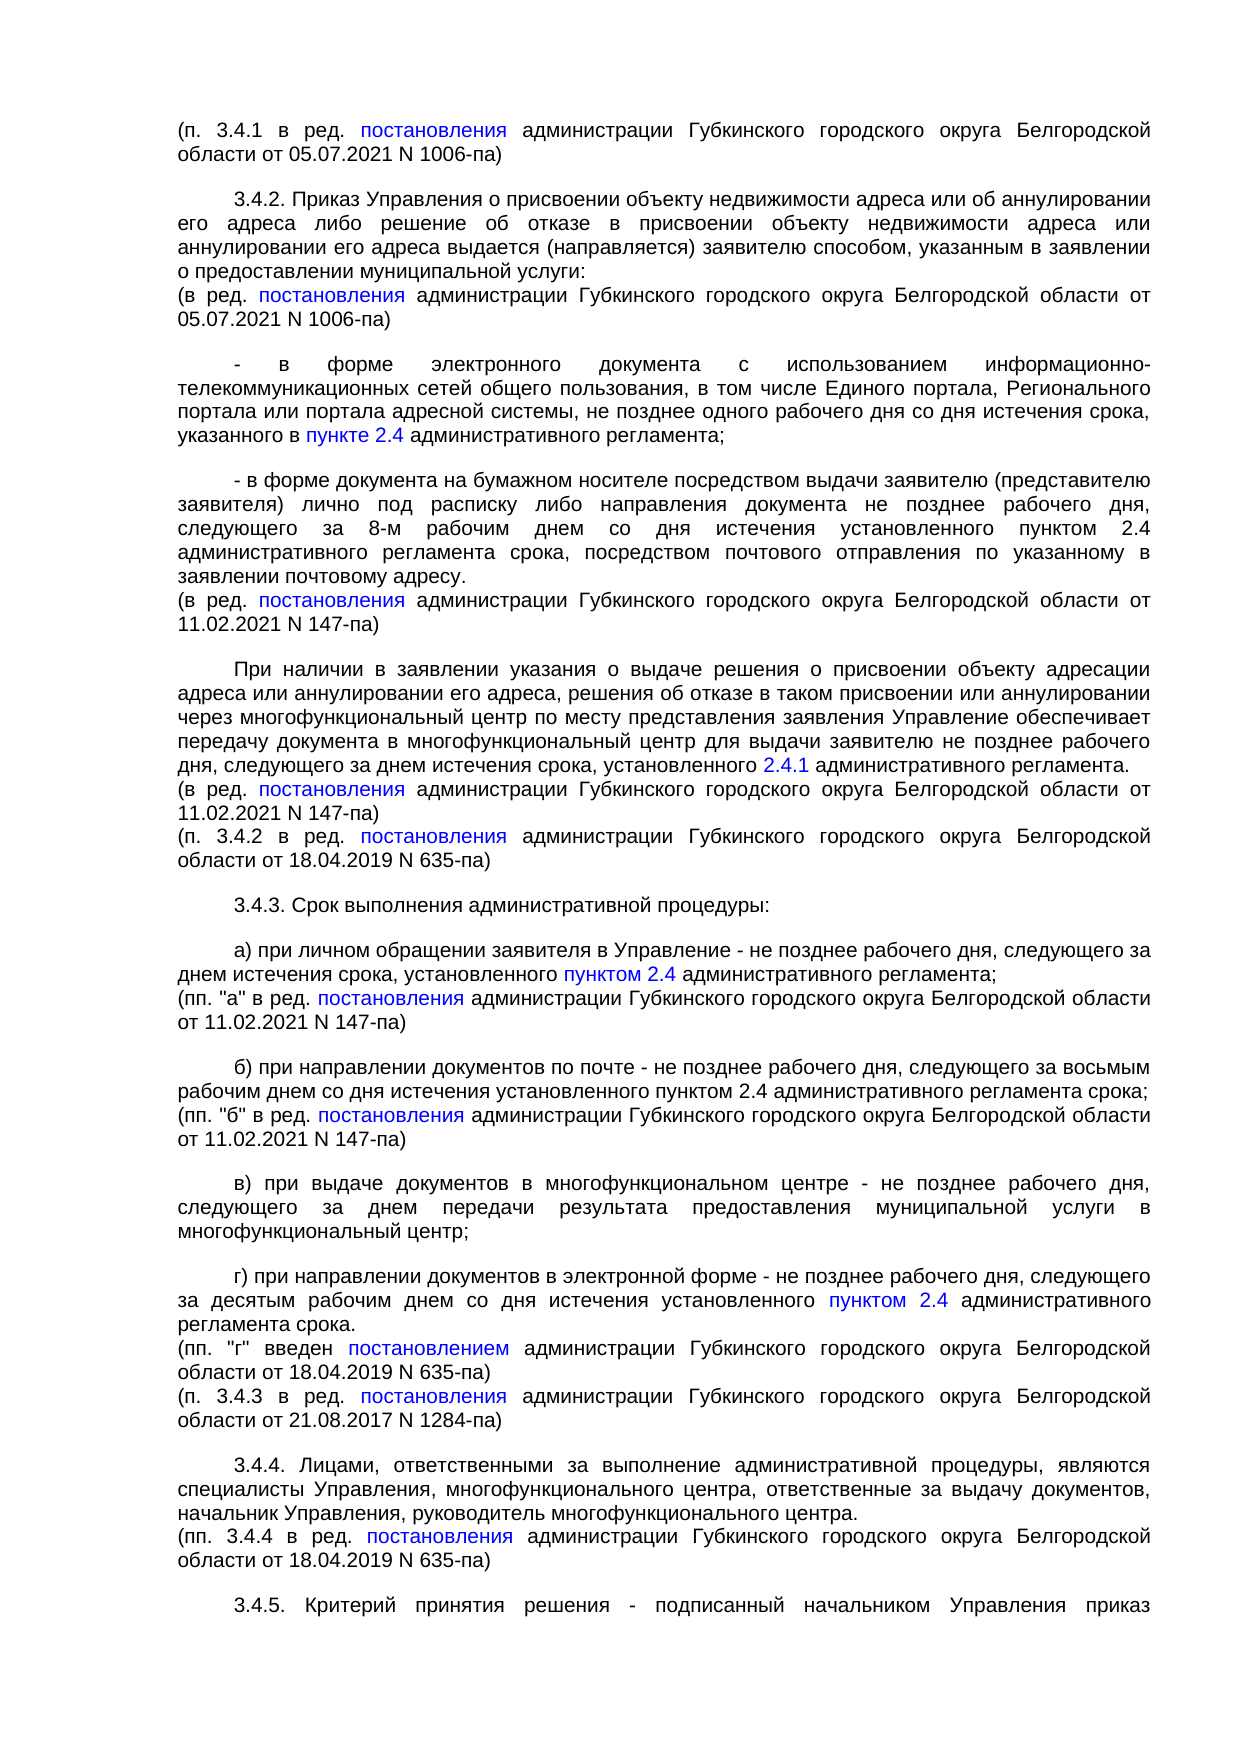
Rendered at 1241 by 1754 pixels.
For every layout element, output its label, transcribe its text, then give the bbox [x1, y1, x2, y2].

text (пп. "г" введен постановлением администрации Губкинского городского округа Белгородской области от 18.04.2019 N 635-па) [177, 1336, 1152, 1384]
text (п. 3.4.2 в ред. постановления администрации Губкинского городского округа Белгородской области от 18.04.2019 N 635-па) [177, 824, 1152, 872]
text (п. 3.4.3 в ред. постановления администрации Губкинского городского округа Белгородской области от 21.08.2017 N 1284-па) [177, 1384, 1152, 1432]
text а) при личном обращении заявителя в Управление - не позднее рабочего дня, следующего за днем истечения срока, установленного пунктом 2.4 административного регламента; [177, 938, 1152, 986]
text - в форме документа на бумажном носителе посредством выдачи заявителю (представителю заявителя) лично под расписку либо направления документа не позднее рабочего дня, следующего за 8-м рабочим днем со дня истечения установленного пунктом 2.4 административного регламента срока, посредством почтового отправления по указанному в заявлении почтовому адресу. [177, 468, 1152, 588]
text (пп. "б" в ред. постановления администрации Губкинского городского округа Белгородской области от 11.02.2021 N 147-па) [177, 1102, 1152, 1150]
text (в ред. постановления администрации Губкинского городского округа Белгородской области от 11.02.2021 N 147-па) [177, 588, 1152, 636]
text (в ред. постановления администрации Губкинского городского округа Белгородской области от 11.02.2021 N 147-па) [177, 776, 1152, 824]
text г) при направлении документов в электронной форме - не позднее рабочего дня, следующего за десятым рабочим днем со дня истечения установленного пунктом 2.4 административного регламента срока. [177, 1264, 1152, 1336]
text (п. 3.4.1 в ред. постановления администрации Губкинского городского округа Белгородской области от 05.07.2021 N 1006-па) [177, 118, 1152, 166]
text 3.4.4. Лицами, ответственными за выполнение административной процедуры, являются специалисты Управления, многофункционального центра, ответственные за выдачу документов, начальник Управления, руководитель многофункционального центра. [177, 1452, 1152, 1524]
text (пп. 3.4.4 в ред. постановления администрации Губкинского городского округа Белгородской области от 18.04.2019 N 635-па) [177, 1524, 1152, 1572]
text 3.4.3. Срок выполнения административной процедуры: [177, 893, 1152, 917]
text При наличии в заявлении указания о выдаче решения о присвоении объекту адресации адреса или аннулировании его адреса, решения об отказе в таком присвоении или аннулировании через многофункциональный центр по месту представления заявления Управление обеспечивает передачу документа в многофункциональный центр для выдачи заявителю не позднее рабочего дня, следующего за днем истечения срока, установленного 2.4.1 административного регламента. [177, 657, 1152, 776]
text в) при выдаче документов в многофункциональном центре - не позднее рабочего дня, следующего за днем передачи результата предоставления муниципальной услуги в многофункциональный центр; [177, 1171, 1152, 1243]
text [177, 1593, 1152, 1617]
text (в ред. постановления администрации Губкинского городского округа Белгородской области от 05.07.2021 N 1006-па) [177, 283, 1152, 331]
text б) при направлении документов по почте - не позднее рабочего дня, следующего за восьмым рабочим днем со дня истечения установленного пунктом 2.4 административного регламента срока; [177, 1054, 1152, 1102]
text (пп. "а" в ред. постановления администрации Губкинского городского округа Белгородской области от 11.02.2021 N 147-па) [177, 986, 1152, 1034]
text - в форме электронного документа с использованием информационно-телекоммуникационных сетей общего пользования, в том числе Единого портала, Регионального портала или портала адресной системы, не позднее одного рабочего дня со дня истечения срока, указанного в пункте 2.4 административного регламента; [177, 351, 1152, 447]
text 3.4.2. Приказ Управления о присвоении объекту недвижимости адреса или об аннулировании его адреса либо решение об отказе в присвоении объекту недвижимости адреса или аннулировании его адреса выдается (направляется) заявителю способом, указанным в заявлении о предоставлении муниципальной услуги: [177, 187, 1152, 283]
